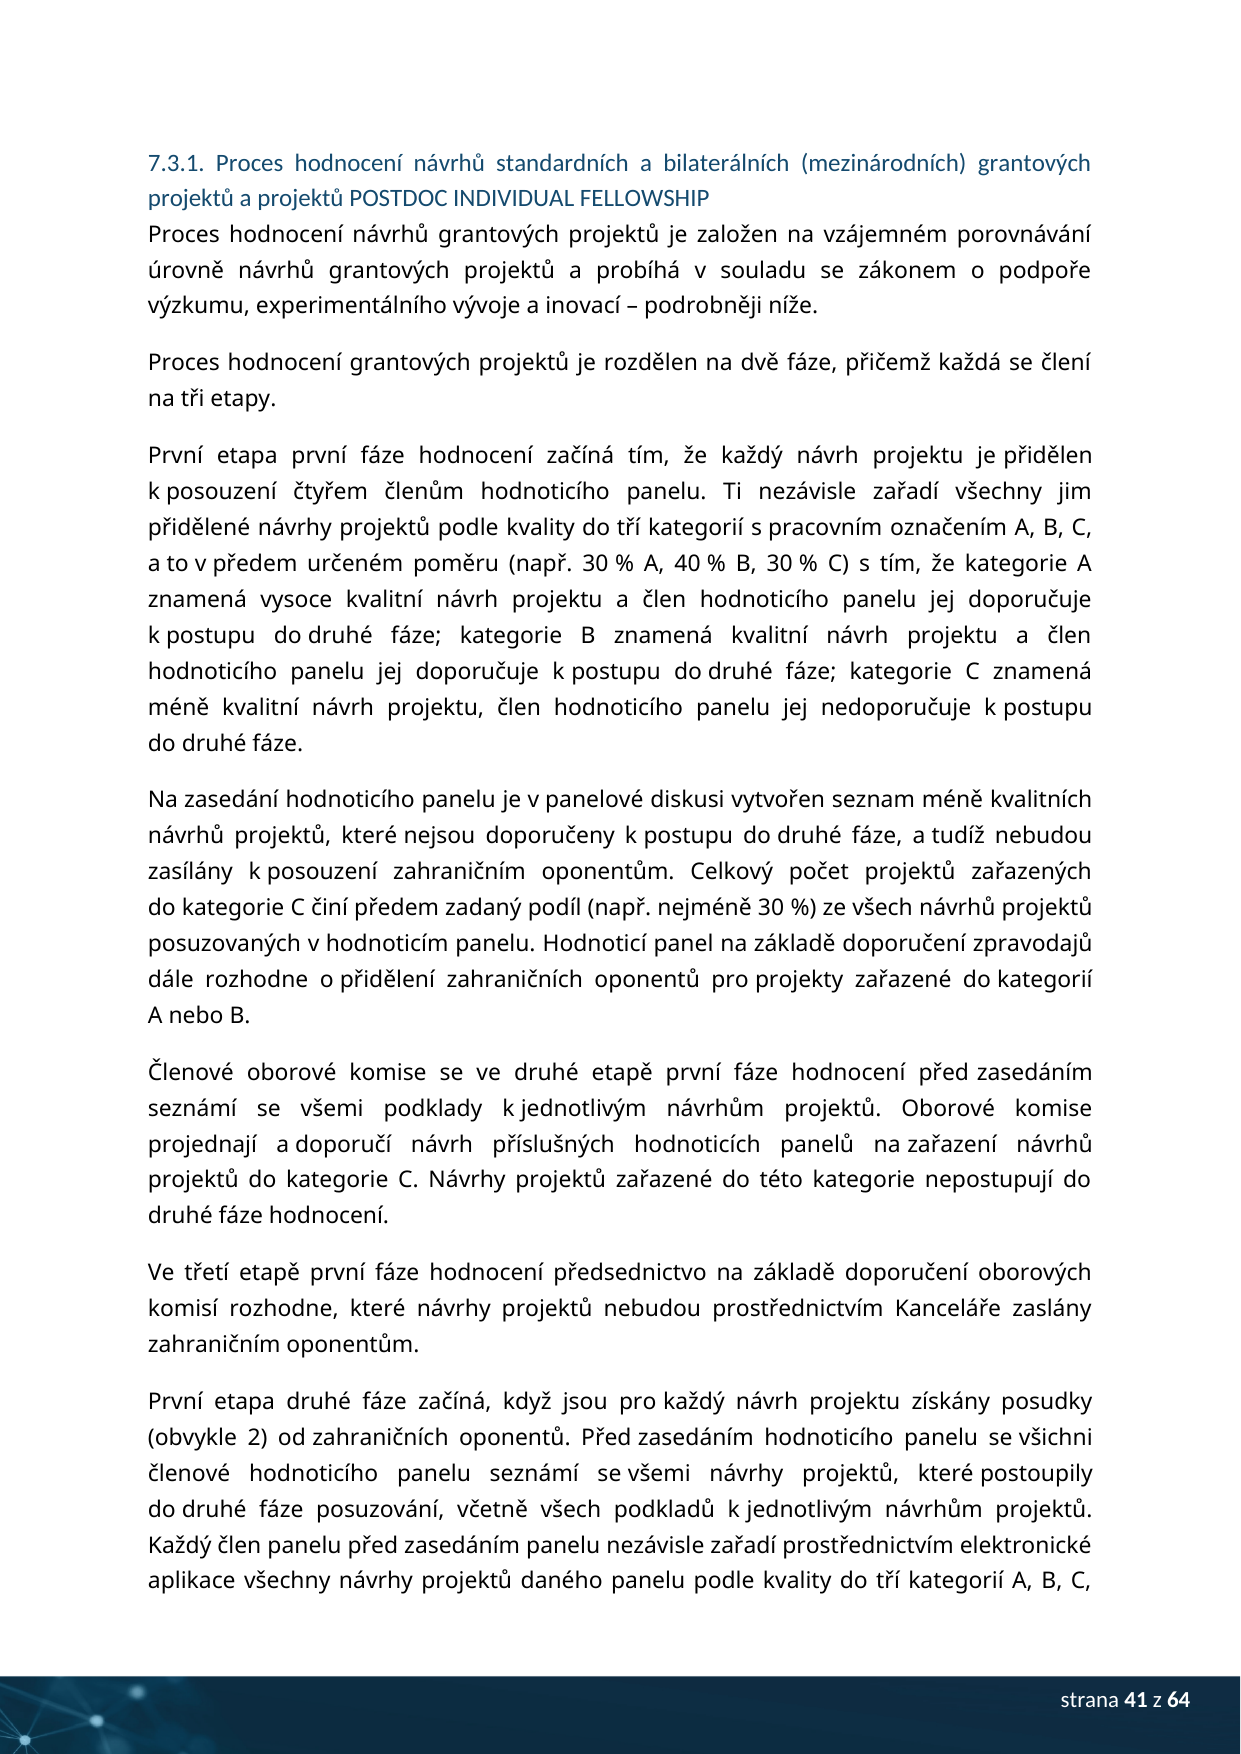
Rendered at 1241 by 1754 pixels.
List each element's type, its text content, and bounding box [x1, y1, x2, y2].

text Členové oborové komise se ve druhé etapě první fáze hodnocení před zasedáním seznámí se všemi podklady k jednotlivým návrhům projektů. Oborové komise projednají a doporučí návrh příslušných hodnoticích panelů na zařazení návrhů projektů do kategorie C. Návrhy projektů zařazené do této kategorie nepostupují do druhé fáze hodnocení. [148, 1056, 1093, 1231]
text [148, 1385, 1093, 1596]
text Proces hodnocení návrhů grantových projektů je založen na vzájemném porovnávání úrovně návrhů grantových projektů a probíhá v souladu se zákonem o podpoře výzkumu, experimentálního vývoje a inovací – podrobněji níže. [148, 218, 1093, 321]
text Na zasedání hodnoticího panelu je v panelové diskusi vytvořen seznam méně kvalitních návrhů projektů, které nejsou doporučeny k postupu do druhé fáze, a tudíž nebudou zasílány k posouzení zahraničním oponentům. Celkový počet projektů zařazených do kategorie C činí předem zadaný podíl (např. nejméně 30 %) ze všech návrhů projektů posuzovaných v hodnoticím panelu. Hodnoticí panel na základě doporučení zpravodajů dále rozhodne o přidělení zahraničních oponentů pro projekty zařazené do kategorií A nebo B. [148, 783, 1093, 1030]
picture [0, 1643, 1241, 1754]
text Ve třetí etapě první fáze hodnocení předsednictvo na základě doporučení oborových komisí rozhodne, které návrhy projektů nebudou prostřednictvím Kanceláře zaslány zahraničním oponentům. [148, 1256, 1093, 1359]
text Proces hodnocení grantových projektů je rozdělen na dvě fáze, přičemž každá se člení na tři etapy. [148, 346, 1093, 413]
subtitle 7.3.1. Proces hodnocení návrhů standardních a bilaterálních (mezinárodních) grantových projektů a projektů POSTDOC INDIVIDUAL FELLOWSHIP [148, 148, 1093, 213]
text První etapa první fáze hodnocení začíná tím, že každý návrh projektu je přidělen k posouzení čtyřem členům hodnoticího panelu. Ti nezávisle zařadí všechny jim přidělené návrhy projektů podle kvality do tří kategorií s pracovním označením A, B, C, a to v předem určeném poměru (např. 30 % A, 40 % B, 30 % C) s tím, že kategorie A znamená vysoce kvalitní návrh projektu a člen hodnoticího panelu jej doporučuje k postupu do druhé fáze; kategorie B znamená kvalitní návrh projektu a člen hodnoticího panelu jej doporučuje k postupu do druhé fáze; kategorie C znamená méně kvalitní návrh projektu, člen hodnoticího panelu jej nedoporučuje k postupu do druhé fáze. [148, 439, 1093, 758]
